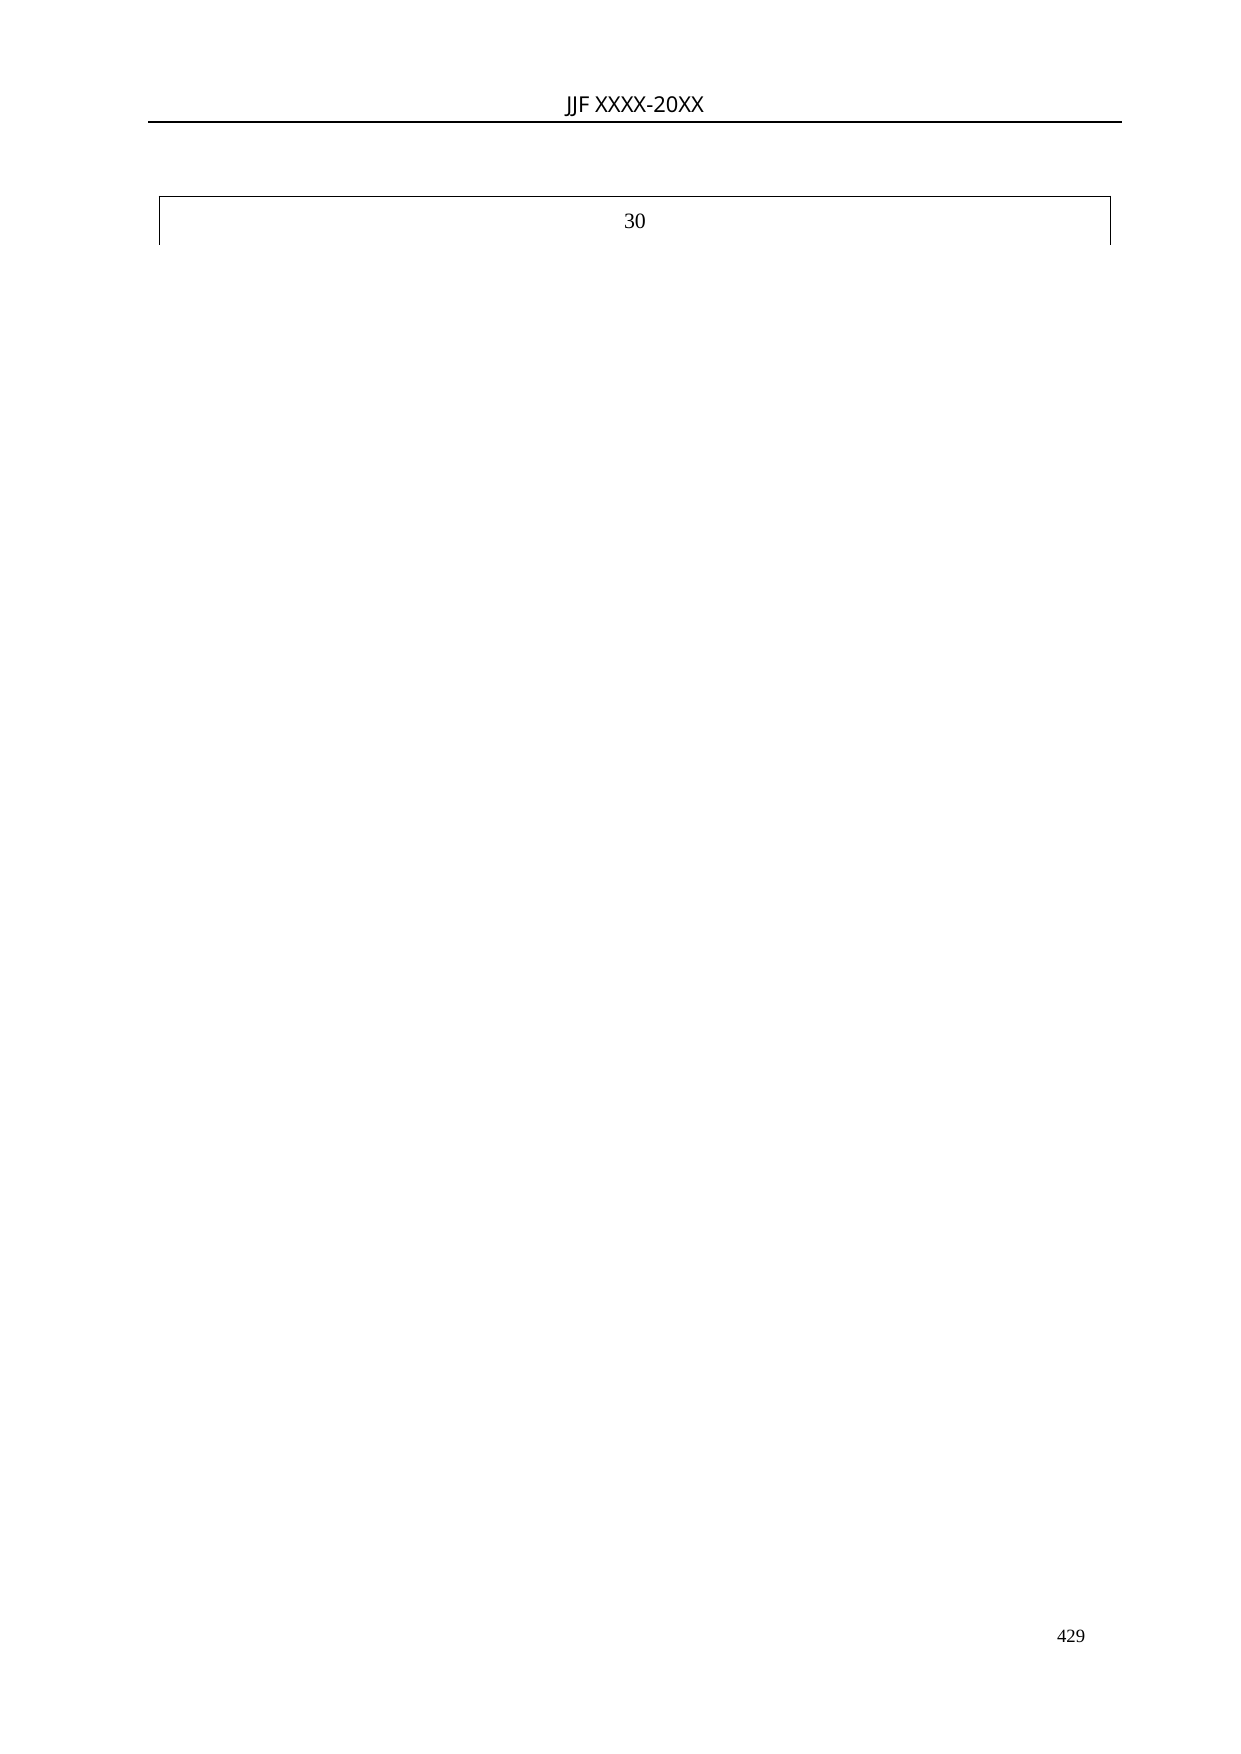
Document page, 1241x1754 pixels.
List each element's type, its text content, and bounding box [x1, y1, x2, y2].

table_header 30 [160, 197, 1110, 245]
